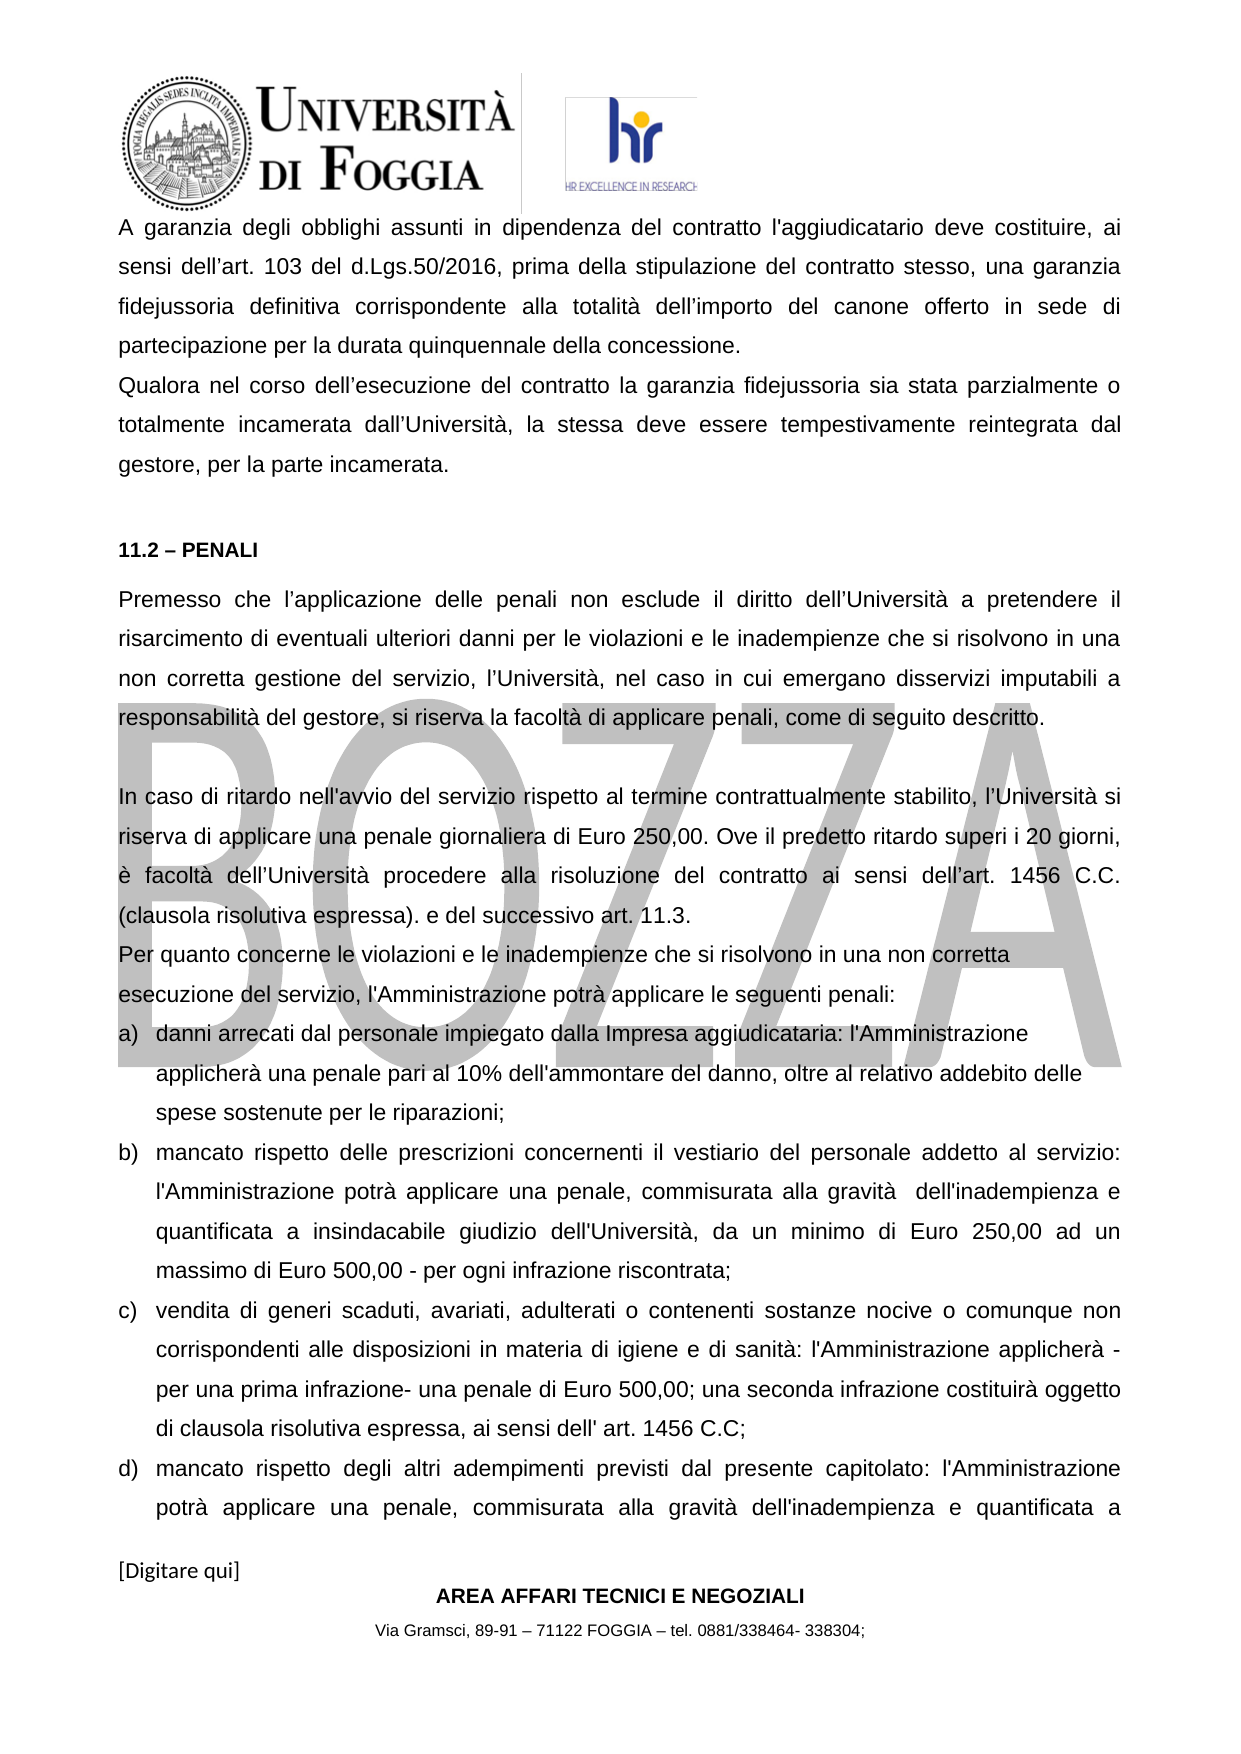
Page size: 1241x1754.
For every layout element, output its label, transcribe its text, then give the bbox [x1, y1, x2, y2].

list vendita di generi scaduti, avariati, adulterati o contenenti sostanze nocive o comunque non corrispondenti alle disposizioni in materia di igiene e di sanità: l'Amministrazione applicherà - per una prima infrazione- una penale di Euro 500,00; una seconda infrazione costituirà oggetto di clausola risolutiva espressa, ai sensi dell' art. 1456 C.C; [118, 1297, 1122, 1441]
picture [118, 73, 698, 214]
text In caso di ritardo nell'avvio del servizio rispetto al termine contrattualmente stabilito, l’Università si riserva di applicare una penale giornaliera di Euro 250,00. Ove il predetto ritardo superi i 20 giorni, è facoltà dell’Università procedere alla risoluzione del contratto ai sensi dell’art. 1456 C.C. (clausola risolutiva espressa). e del successivo art. 11.3. [118, 783, 1122, 928]
text 11.2 – PENALI [118, 538, 1122, 562]
list danni arrecati dal personale impiegato dalla Impresa aggiudicataria: l'Amministrazione applicherà una penale pari al 10% dell'ammontare del danno, oltre al relativo addebito delle spese sostenute per le riparazioni; [118, 1020, 1122, 1126]
text Premesso che l’applicazione delle penali non esclude il diritto dell’Università a pretendere il risarcimento di eventuali ulteriori danni per le violazioni e le inadempienze che si risolvono in una non corretta gestione del servizio, l’Università, nel caso in cui emergano disservizi imputabili a responsabilità del gestore, si riserva la facoltà di applicare penali, come di seguito descritto. [118, 586, 1122, 731]
list mancato rispetto delle prescrizioni concernenti il vestiario del personale addetto al servizio: l'Amministrazione potrà applicare una penale, commisurata alla gravità dell'inadempienza e quantificata a insindacabile giudizio dell'Università, da un minimo di Euro 250,00 ad un massimo di Euro 500,00 - per ogni infrazione riscontrata; [118, 1139, 1122, 1283]
text A garanzia degli obblighi assunti in dipendenza del contratto l'aggiudicatario deve costituire, ai sensi dell’art. 103 del d.Lgs.50/2016, prima della stipulazione del contratto stesso, una garanzia fidejussoria definitiva corrispondente alla totalità dell’importo del canone offerto in sede di partecipazione per la durata quinquennale della concessione. [118, 214, 1122, 358]
text Qualora nel corso dell’esecuzione del contratto la garanzia fidejussoria sia stata parzialmente o totalmente incamerata dall’Università, la stessa deve essere tempestivamente reintegrata dal gestore, per la parte incamerata. [118, 372, 1122, 477]
text Per quanto concerne le violazioni e le inadempienze che si risolvono in una non corretta esecuzione del servizio, l'Amministrazione potrà applicare le seguenti penali: [118, 941, 1122, 1007]
